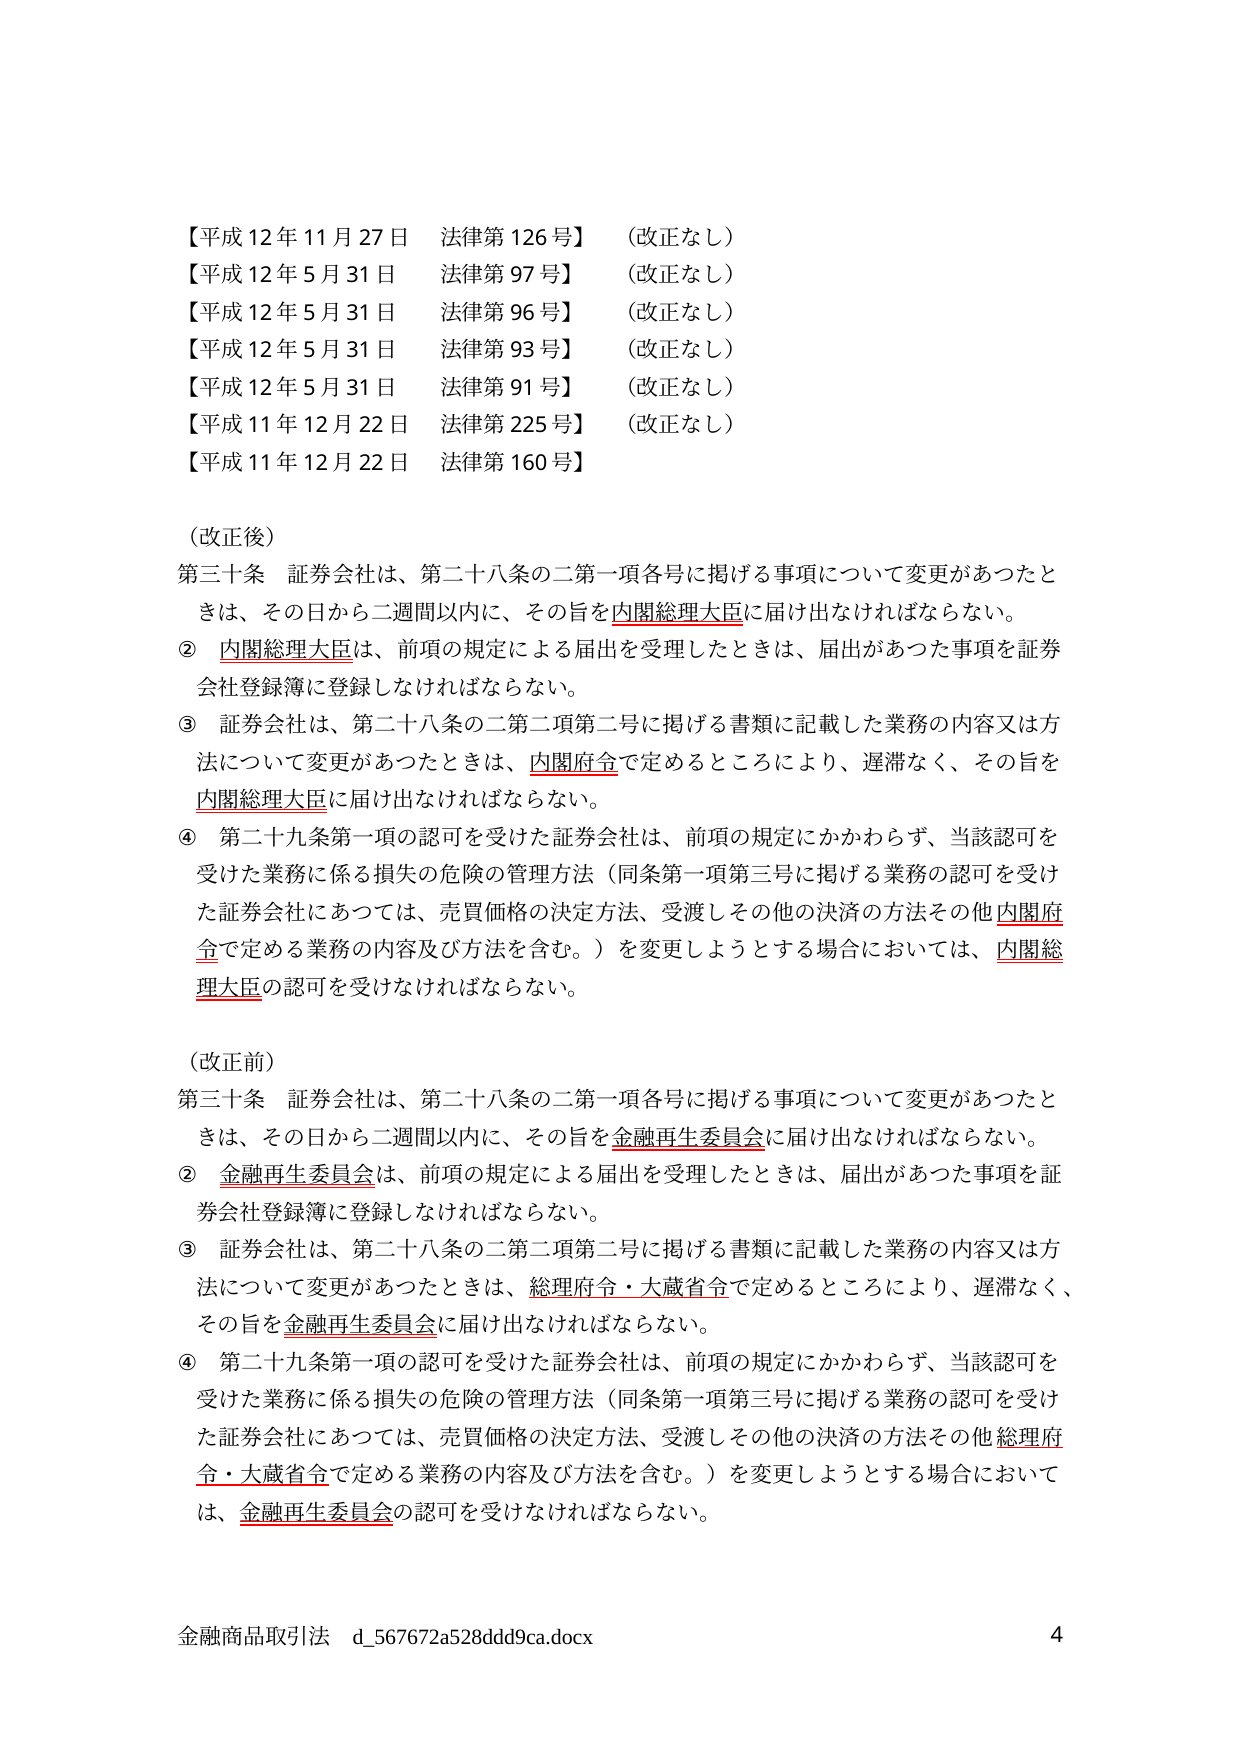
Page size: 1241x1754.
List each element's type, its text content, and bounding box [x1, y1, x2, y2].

text （改正前） [177, 1042, 1063, 1079]
text ③ 証券会社は、第二十八条の二第二項第二号に掲げる書類に記載した業務の内容又は方法について変更があつたときは、総理府令・大蔵省令で定めるところにより、遅滞なく、その旨を金融再生委員会に届け出なければならない。 [177, 1229, 1063, 1342]
text （改正後） [177, 517, 1063, 554]
text 【平成12年5月31日 法律第96号】 （改正なし） [177, 292, 1063, 329]
text 【平成11年12月22日 法律第225号】 （改正なし） [177, 404, 1063, 442]
text 【平成12年5月31日 法律第93号】 （改正なし） [177, 329, 1063, 367]
text 第三十条 証券会社は、第二十八条の二第一項各号に掲げる事項について変更があつたときは、その日から二週間以内に、その旨を内閣総理大臣に届け出なければならない。 [177, 554, 1063, 629]
text 第三十条 証券会社は、第二十八条の二第一項各号に掲げる事項について変更があつたときは、その日から二週間以内に、その旨を金融再生委員会に届け出なければならない。 [177, 1079, 1063, 1154]
text 【平成12年5月31日 法律第91号】 （改正なし） [177, 367, 1063, 404]
text 【平成12年5月31日 法律第97号】 （改正なし） [177, 254, 1063, 292]
text 【平成12年11月27日 法律第126号】 （改正なし） [177, 217, 1063, 254]
text ④ 第二十九条第一項の認可を受けた証券会社は、前項の規定にかかわらず、当該認可を受けた業務に係る損失の危険の管理方法（同条第一項第三号に掲げる業務の認可を受けた証券会社にあつては、売買価格の決定方法、受渡しその他の決済の方法その他総理府令・大蔵省令で定める業務の内容及び方法を含む。）を変更しようとする場合においては、金融再生委員会の認可を受けなければならない。 [177, 1342, 1063, 1529]
text ② 金融再生委員会は、前項の規定による届出を受理したときは、届出があつた事項を証券会社登録簿に登録しなければならない。 [177, 1154, 1063, 1229]
text ④ 第二十九条第一項の認可を受けた証券会社は、前項の規定にかかわらず、当該認可を受けた業務に係る損失の危険の管理方法（同条第一項第三号に掲げる業務の認可を受けた証券会社にあつては、売買価格の決定方法、受渡しその他の決済の方法その他内閣府令で定める業務の内容及び方法を含む。）を変更しようとする場合においては、内閣総理大臣の認可を受けなければならない。 [177, 817, 1063, 1004]
text ② 内閣総理大臣は、前項の規定による届出を受理したときは、届出があつた事項を証券会社登録簿に登録しなければならない。 [177, 629, 1063, 704]
text ③ 証券会社は、第二十八条の二第二項第二号に掲げる書類に記載した業務の内容又は方法について変更があつたときは、内閣府令で定めるところにより、遅滞なく、その旨を内閣総理大臣に届け出なければならない。 [177, 704, 1063, 817]
text 【平成11年12月22日 法律第160号】 [177, 442, 1063, 479]
